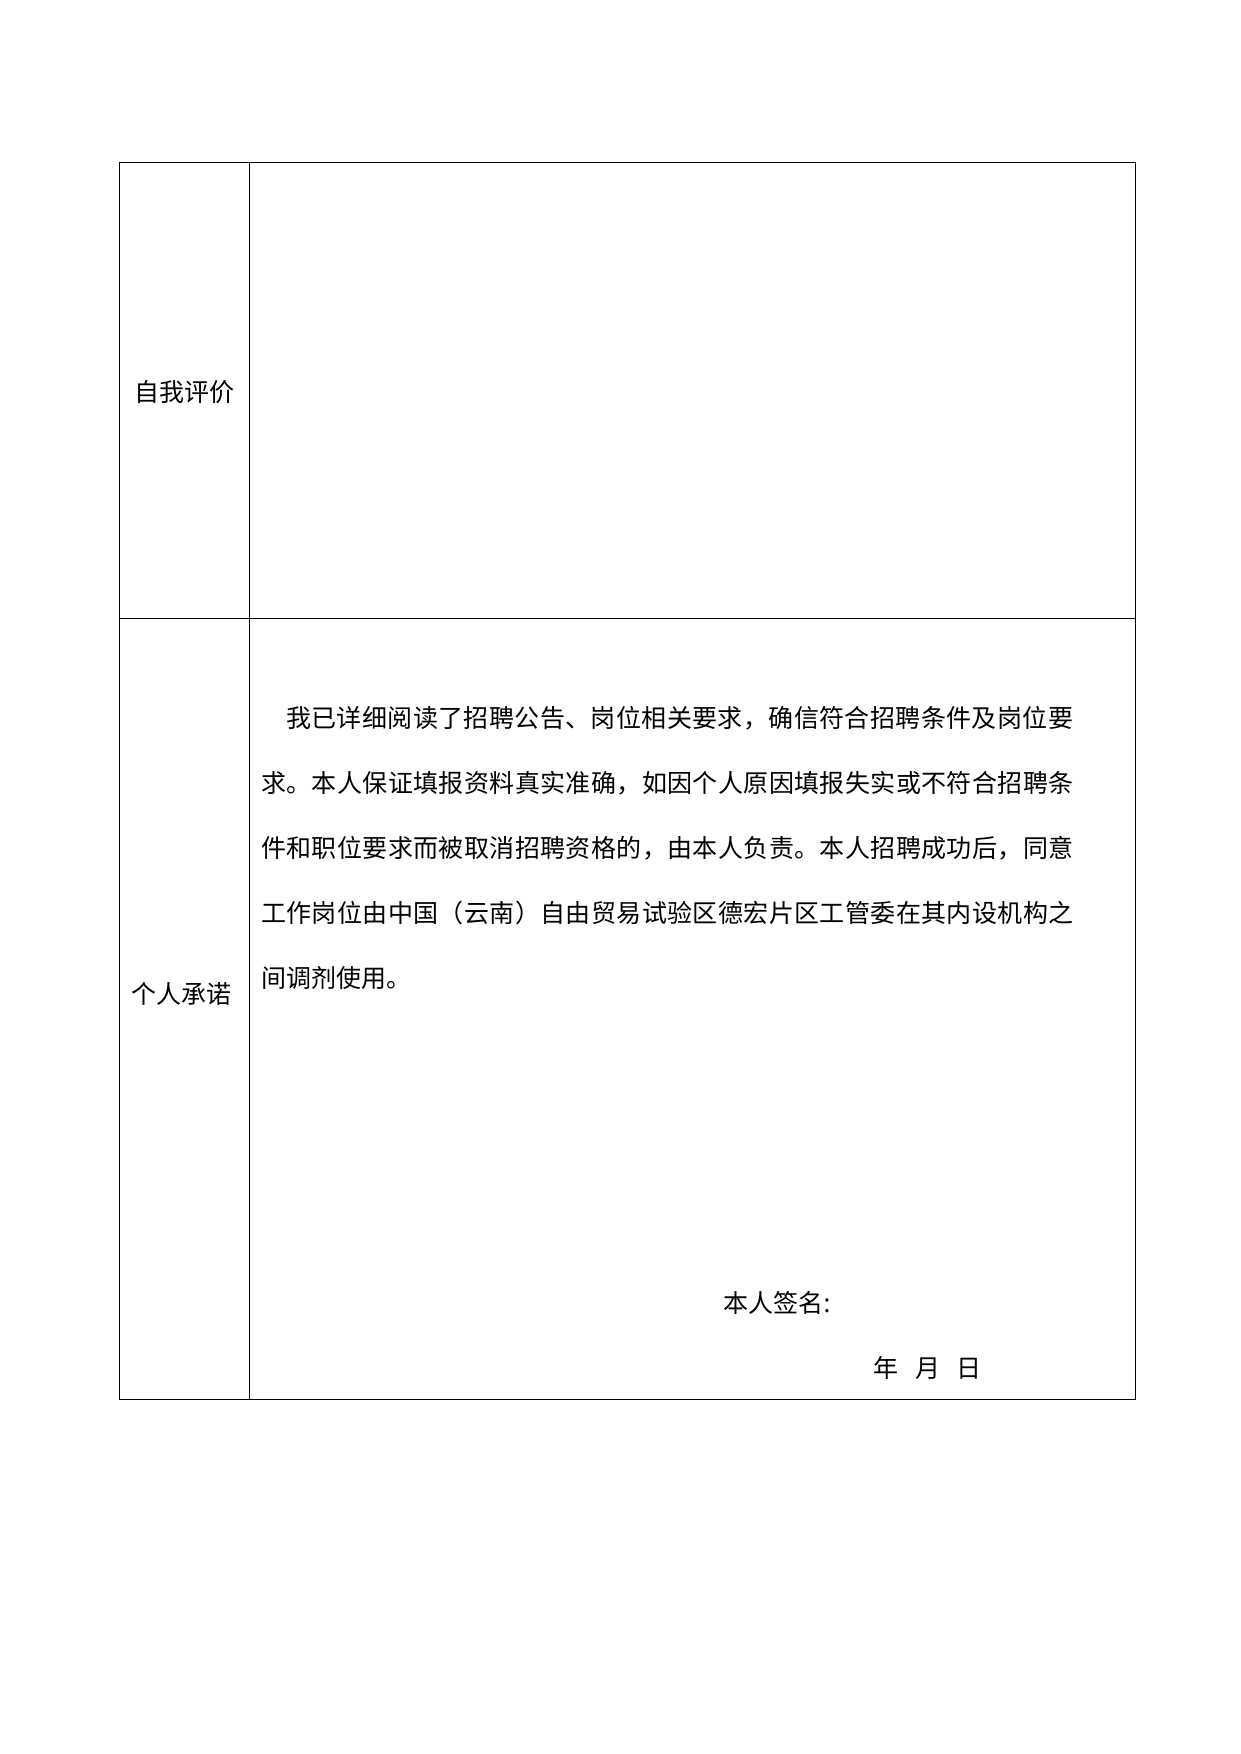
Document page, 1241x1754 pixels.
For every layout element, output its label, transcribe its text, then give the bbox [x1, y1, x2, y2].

table_cell 个人承诺 [120, 619, 249, 1399]
table_cell [250, 163, 1135, 618]
table_cell 我已详细阅读了招聘公告、岗位相关要求，确信符合招聘条件及岗位要求。本人保证填报资料真实准确，如因个人原因填报失实或不符合招聘条件和职位要求而被取消招聘资格的，由本人负责。本人招聘成功后，同意工作岗位由中国（云南）自由贸易试验区德宏片区工管委在其内设机构之间调剂使用。 本人签名: 年 月 日 [250, 619, 1135, 1399]
table_cell 自我评价 [120, 163, 249, 618]
